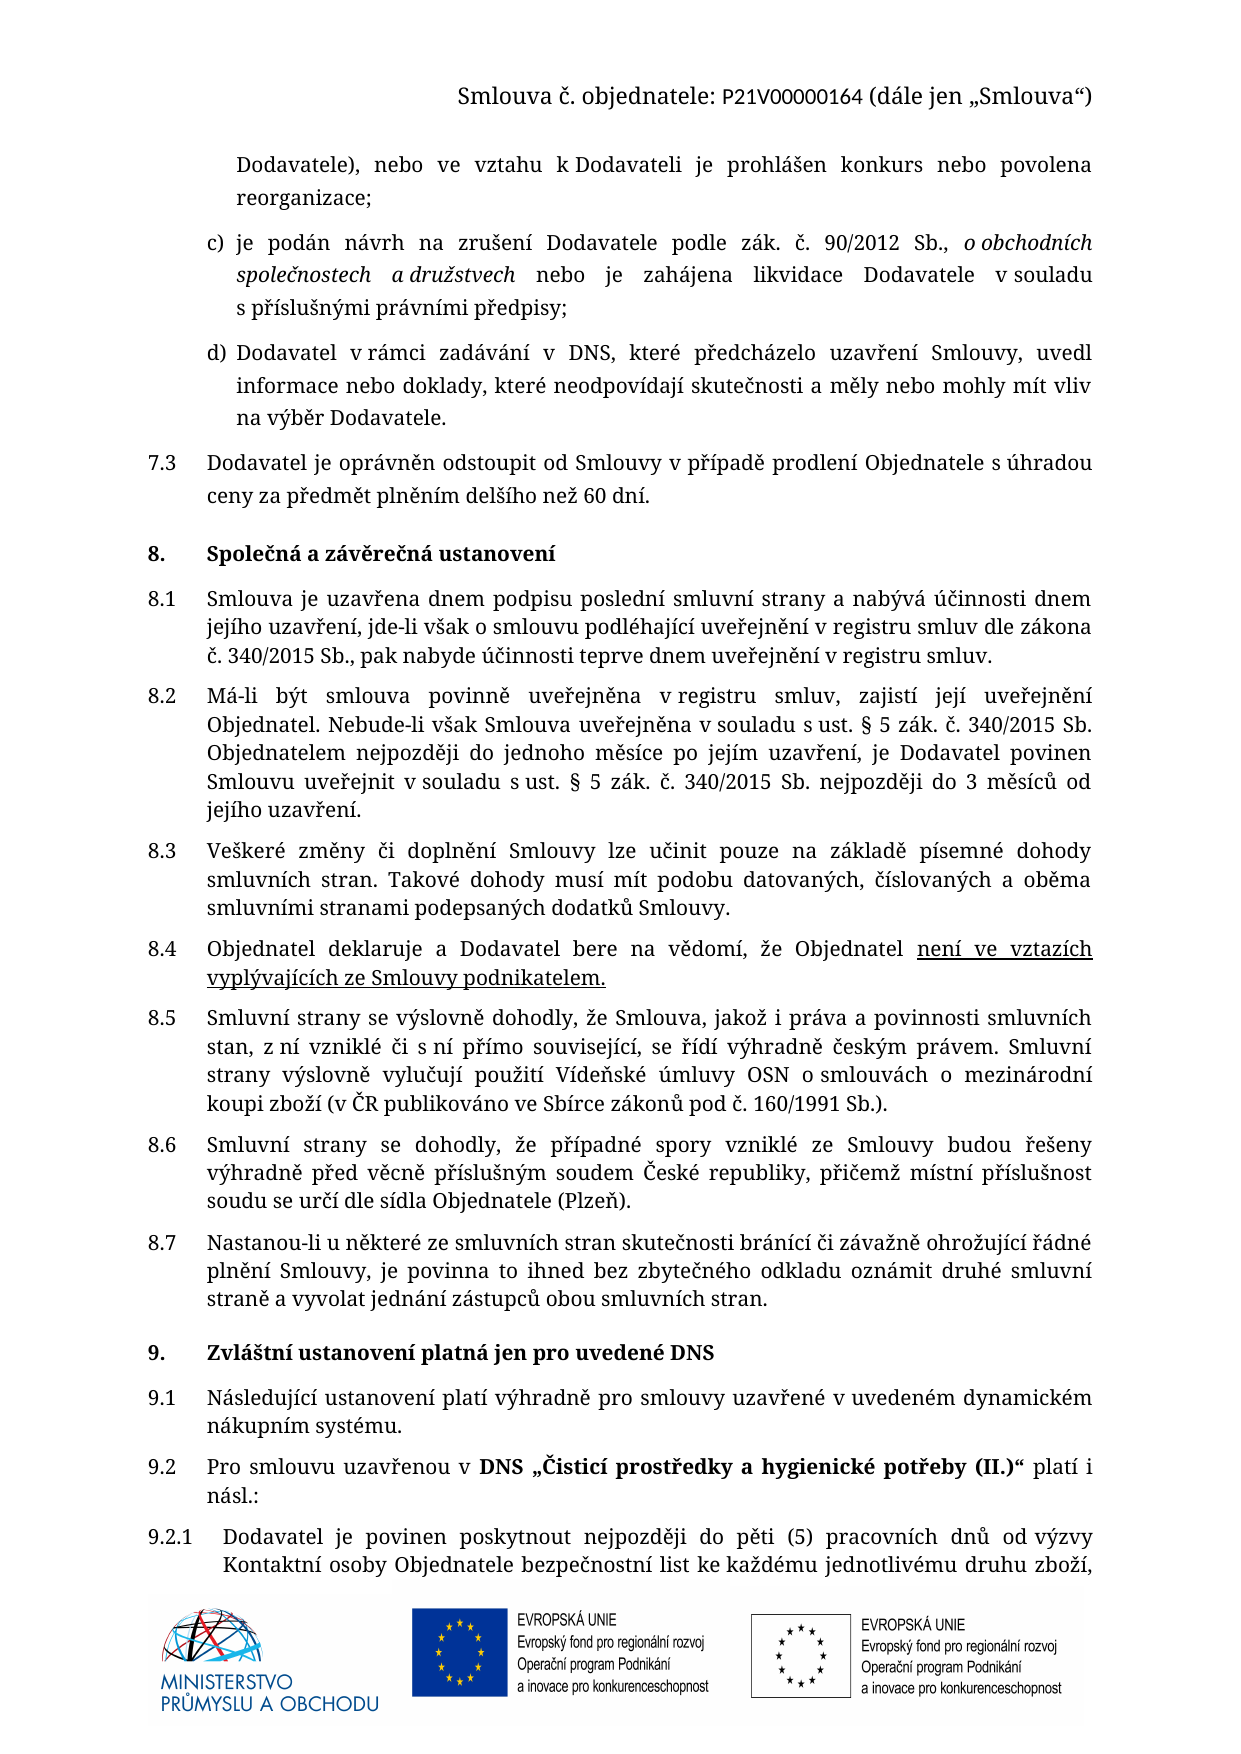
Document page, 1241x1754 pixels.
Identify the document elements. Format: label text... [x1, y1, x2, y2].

list Objednatel deklaruje a Dodavatel bere na vědomí, že Objednatel není ve vztazích vyplývajících ze Smlouvy podnikatelem. [148, 934, 1093, 991]
list Má-li být smlouva povinně uveřejněna v registru smluv, zajistí její uveřejnění Objednatel. Nebude-li však Smlouva uveřejněna v souladu s ust. § 5 zák. č. 340/2015 Sb. Objednatelem nejpozději do jednoho měsíce po jejím uzavření, je Dodavatel povinen Smlouvu uveřejnit v souladu s ust. § 5 zák. č. 340/2015 Sb. nejpozději do 3 měsíců od jejího uzavření. [148, 682, 1093, 824]
list Zvláštní ustanovení platná jen pro uvedené DNS [148, 1338, 1093, 1366]
list Veškeré změny či doplnění Smlouvy lze učinit pouze na základě písemné dohody smluvních stran. Takové dohody musí mít podobu datovaných, číslovaných a oběma smluvními stranami podepsaných dodatků Smlouvy. [148, 836, 1093, 922]
list Následující ustanovení platí výhradně pro smlouvy uzavřené v uvedeném dynamickém nákupním systému. [148, 1383, 1093, 1440]
list Smluvní strany se výslovně dohodly, že Smlouva, jakož i práva a povinnosti smluvních stan, z ní vzniklé či s ní přímo související, se řídí výhradně českým právem. Smluvní strany výslovně vylučují použití Vídeňské úmluvy OSN o smlouvách o mezinárodní koupi zboží (v ČR publikováno ve Sbírce zákonů pod č. 160/1991 Sb.). [148, 1003, 1093, 1117]
list Smluvní strany se dohodly, že případné spory vzniklé ze Smlouvy budou řešeny výhradně před věcně příslušným soudem České republiky, přičemž místní příslušnost soudu se určí dle sídla Objednatele (Plzeň). [148, 1130, 1093, 1215]
list Dodavatel v rámci zadávání v DNS, které předcházelo uzavření Smlouvy, uvedl informace nebo doklady, které neodpovídají skutečnosti a měly nebo mohly mít vliv na výběr Dodavatele. [207, 338, 1093, 432]
list je podán návrh na zrušení Dodavatele podle zák. č. 90/2012 Sb., o obchodních společnostech a družstvech nebo je zahájena likvidace Dodavatele v souladu s příslušnými právními předpisy; [207, 228, 1093, 322]
list Pro smlouvu uzavřenou v DNS „Čisticí prostředky a hygienické potřeby (II.)“ platí i násl.: [148, 1452, 1093, 1509]
list Dodavatel je oprávněn odstoupit od Smlouvy v případě prodlení Objednatele s úhradou ceny za předmět plněním delšího než 60 dní. [148, 448, 1093, 509]
list Společná a závěrečná ustanovení [148, 539, 1093, 567]
picture [147, 1579, 1084, 1726]
list Nastanou-li u některé ze smluvních stran skutečnosti bránící či závažně ohrožující řádné plnění Smlouvy, je povinna to ihned bez zbytečného odkladu oznámit druhé smluvní straně a vyvolat jednání zástupců obou smluvních stran. [148, 1228, 1093, 1313]
list Smlouva je uzavřena dnem podpisu poslední smluvní strany a nabývá účinnosti dnem jejího uzavření, jde-li však o smlouvu podléhající uveřejnění v registru smluv dle zákona č. 340/2015 Sb., pak nabyde účinnosti teprve dnem uveřejnění v registru smluv. [148, 584, 1093, 669]
